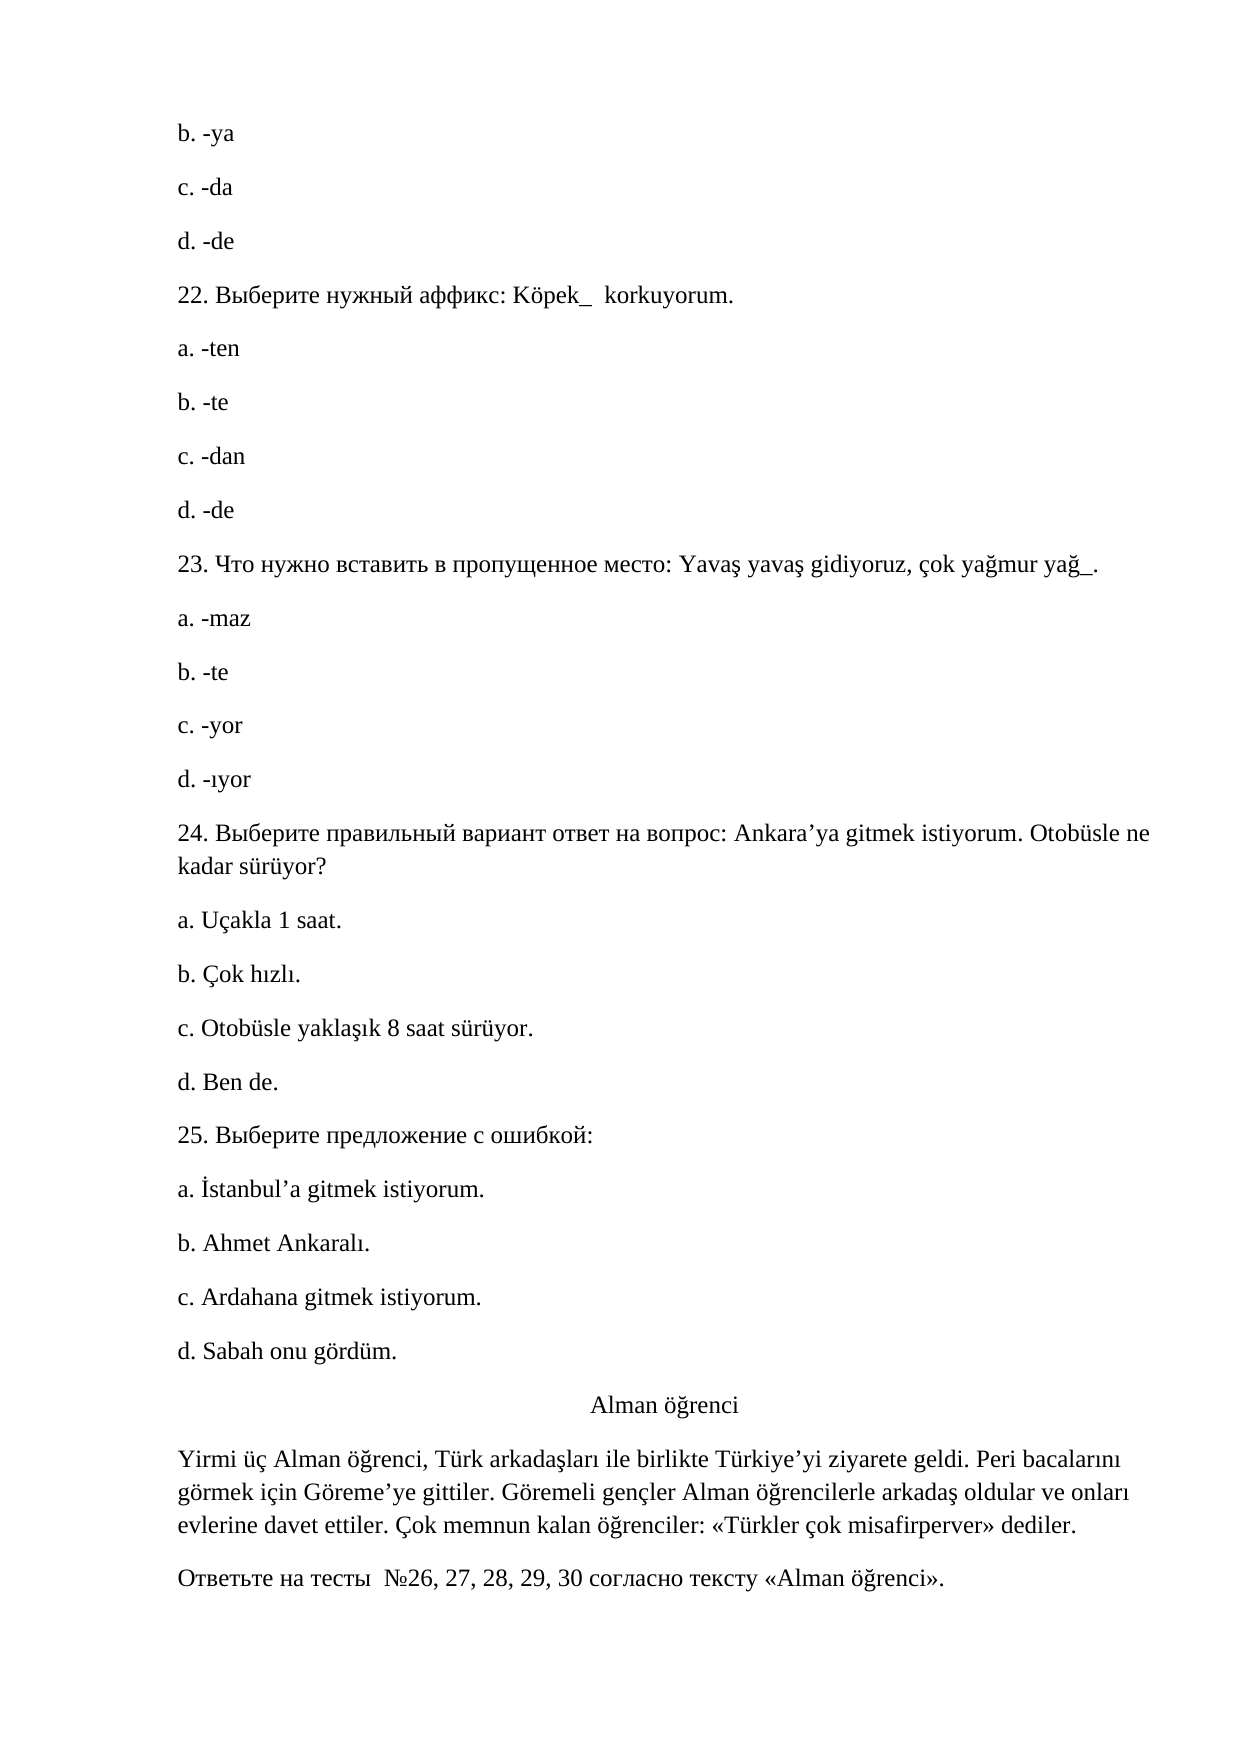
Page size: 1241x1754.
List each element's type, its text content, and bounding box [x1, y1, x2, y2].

text c. Ardahana gitmek istiyorum. [177, 1282, 1152, 1311]
text b. -te [177, 387, 1152, 416]
text d. -ıyor [177, 764, 1152, 793]
text a. İstanbul’a gitmek istiyorum. [177, 1174, 1152, 1203]
text b. -te [177, 657, 1152, 685]
text b. Ahmet Ankaralı. [177, 1228, 1152, 1257]
text c. -dan [177, 441, 1152, 470]
text c. -da [177, 172, 1152, 201]
text Yirmi üç Alman öğrenci, Türk arkadaşları ile birlikte Türkiye’yi ziyarete geldi. Peri bacalarını görmek için Göreme’ye gittiler. Göremeli gençler Alman öğrencilerle arkadaş oldular ve onları evlerine davet ettiler. Çok memnun kalan öğrenciler: «Türkler çok misafirperver» dediler. [177, 1444, 1152, 1538]
text a. Uçakla 1 saat. [177, 905, 1152, 934]
text c. Otobüsle yaklaşık 8 saat sürüyor. [177, 1013, 1152, 1042]
text 22. Выберите нужный аффикс: Köpek_ korkuyorum. [177, 280, 1152, 308]
text b. -ya [177, 118, 1152, 147]
text a. -ten [177, 333, 1152, 362]
text d. Sabah onu gördüm. [177, 1336, 1152, 1365]
text c. -yor [177, 711, 1152, 739]
text d. Ben de. [177, 1067, 1152, 1095]
text Alman öğrenci [177, 1390, 1152, 1418]
text b. Çok hızlı. [177, 959, 1152, 988]
text Ответьте на тесты №26, 27, 28, 29, 30 согласно тексту «Alman öğrenci». [177, 1563, 1152, 1592]
text d. -de [177, 495, 1152, 524]
text 24. Выберите правильный вариант ответ на вопрос: Ankara’ya gitmek istiyorum. Otobüsle ne kadar sürüyor? [177, 818, 1152, 880]
text 25. Выберите предложение с ошибкой: [177, 1121, 1152, 1149]
text d. -de [177, 226, 1152, 254]
text a. -maz [177, 603, 1152, 632]
text 23. Что нужно вставить в пропущенное место: Yavaş yavaş gidiyoruz, çok yağmur yağ_. [177, 549, 1152, 578]
